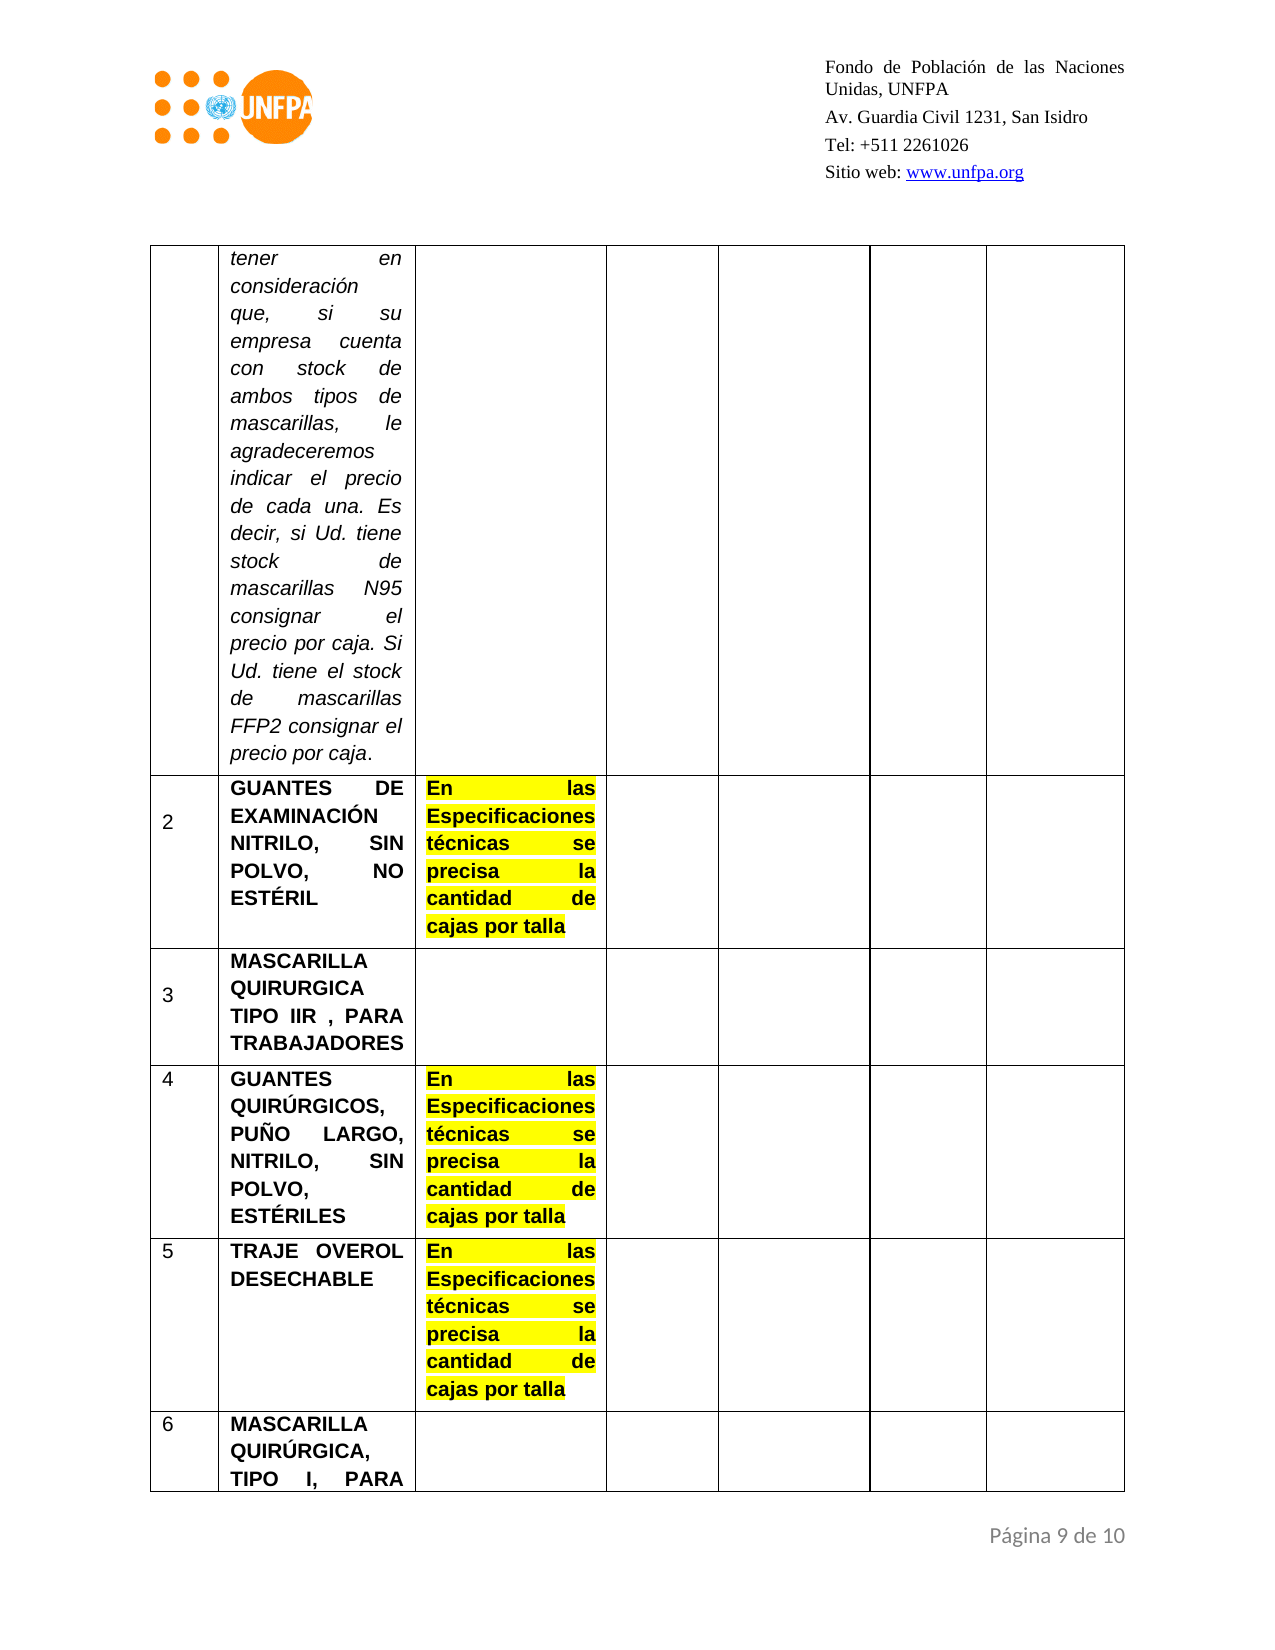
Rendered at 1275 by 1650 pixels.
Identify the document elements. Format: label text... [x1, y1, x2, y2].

table_cell [987, 1412, 1124, 1491]
table_cell En las Especificaciones técnicas se precisa la cantidad de cajas por talla [416, 1066, 606, 1238]
table_cell [987, 1066, 1124, 1238]
table_cell MASCARILLA QUIRURGICA TIPO IIR , PARA TRABAJADORES [219, 949, 415, 1065]
table_cell [719, 949, 869, 1065]
table_cell [871, 1239, 986, 1411]
table_cell [416, 949, 606, 1065]
table_cell [416, 1412, 606, 1491]
table_cell [987, 949, 1124, 1065]
table_cell [719, 1412, 869, 1491]
table_cell [607, 246, 718, 775]
table_cell [987, 1239, 1124, 1411]
table_cell [987, 776, 1124, 948]
table_cell [416, 246, 606, 775]
table_cell GUANTES QUIRÚRGICOS, PUÑO LARGO, NITRILO, SIN POLVO, ESTÉRILES [219, 1066, 415, 1238]
table_cell [871, 246, 986, 775]
table_cell 3 [151, 949, 218, 1065]
table_cell 6 [151, 1412, 218, 1491]
table_cell TRAJE OVEROL DESECHABLE [219, 1239, 415, 1411]
table_cell [607, 1412, 718, 1491]
table_cell [607, 1066, 718, 1238]
table_cell [607, 1239, 718, 1411]
table_cell 2 [151, 776, 218, 948]
table_cell [719, 776, 869, 948]
table_cell En las Especificaciones técnicas se precisa la cantidad de cajas por talla [416, 776, 606, 948]
table_cell GUANTES DE EXAMINACIÓN NITRILO, SIN POLVO, NO ESTÉRIL [219, 776, 415, 948]
table_cell [719, 246, 869, 775]
table_cell 4 [151, 1066, 218, 1238]
table_cell [719, 1239, 869, 1411]
table_cell [871, 776, 986, 948]
table_cell [871, 949, 986, 1065]
table_cell 1 [151, 246, 218, 775]
table_cell [987, 246, 1124, 775]
table_cell MASCARILLA QUIRÚRGICA, TIPO I, PARA PACIENTES, DESECHABLE [219, 1412, 415, 1491]
picture [154, 70, 313, 144]
table_cell [719, 1066, 869, 1238]
table_cell [871, 1412, 986, 1491]
table_cell 5 [151, 1239, 218, 1411]
table_cell En las Especificaciones técnicas se precisa la cantidad de cajas por talla [416, 1239, 606, 1411]
table_cell [871, 1066, 986, 1238]
table_cell [607, 776, 718, 948]
table_cell [607, 949, 718, 1065]
